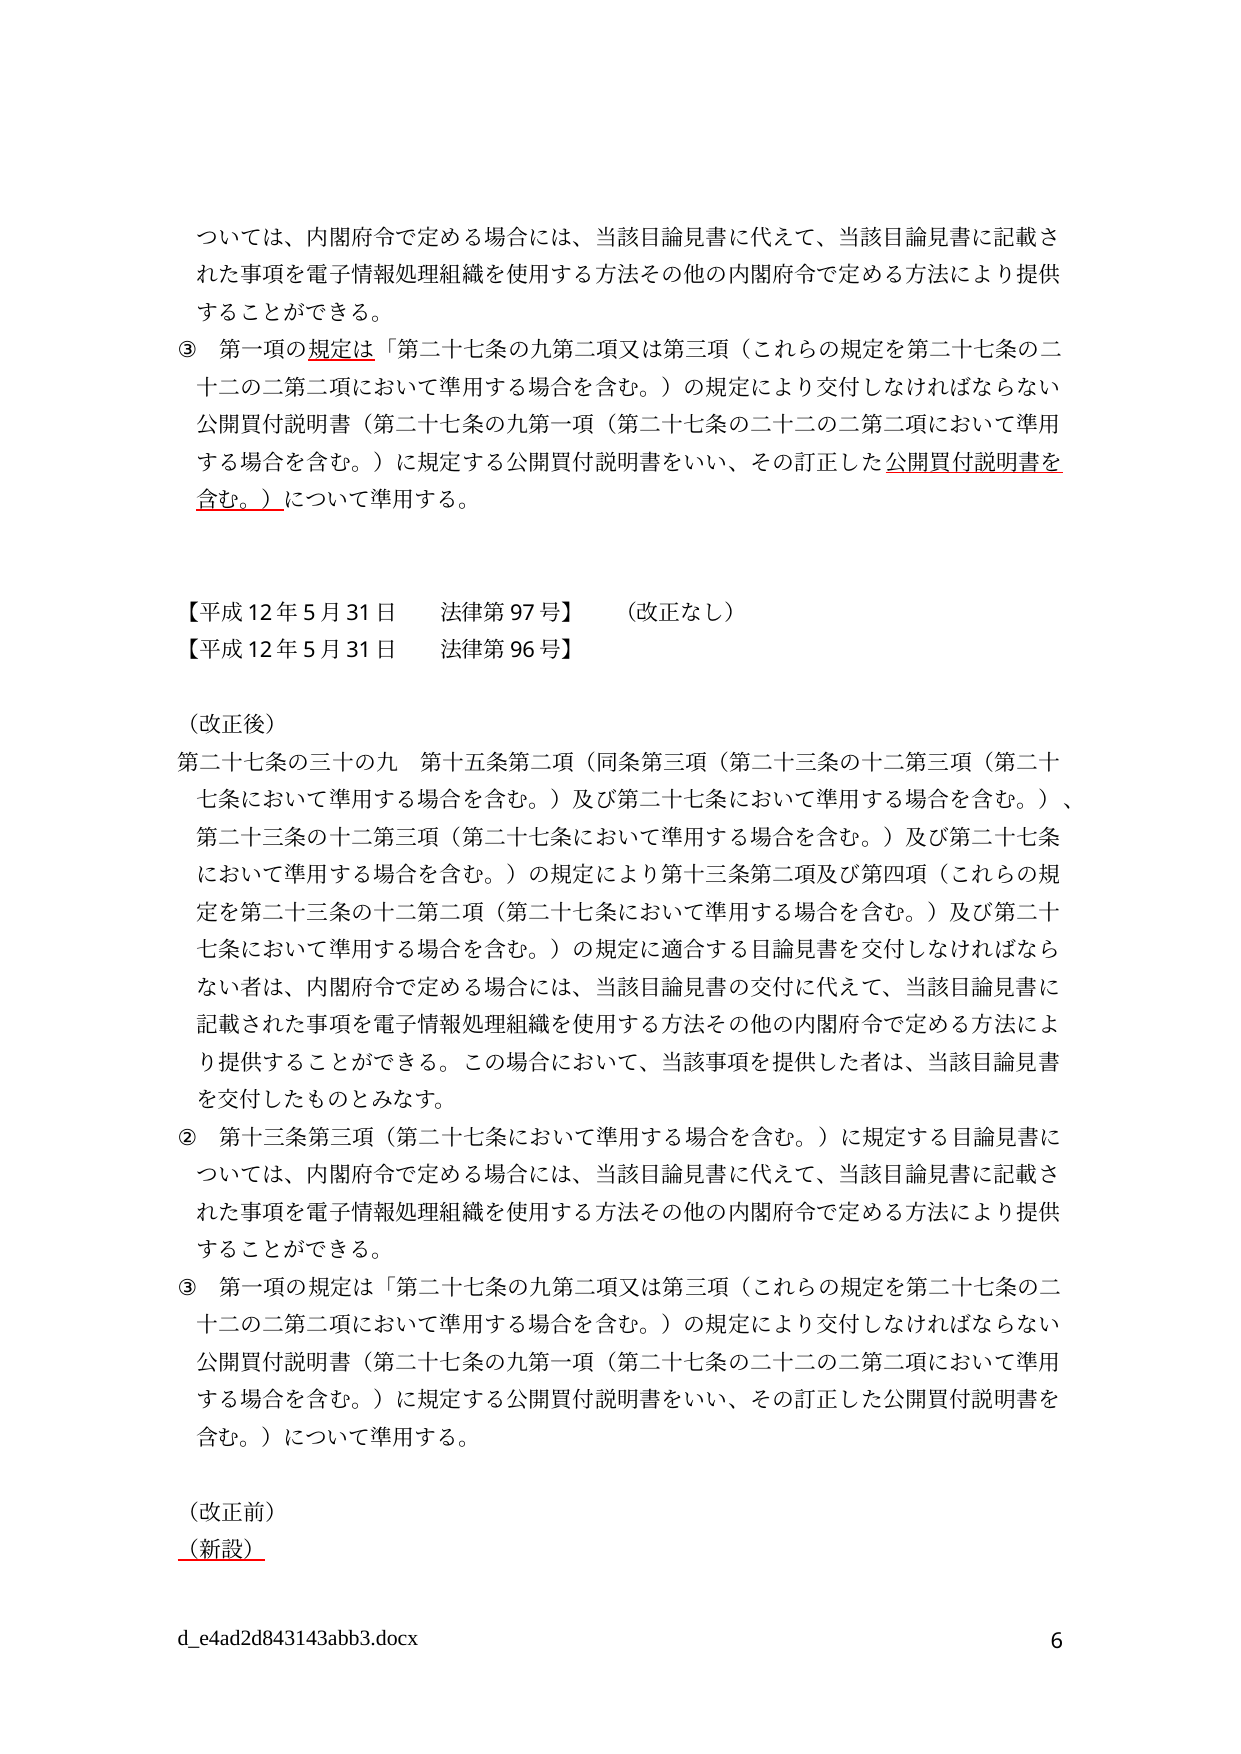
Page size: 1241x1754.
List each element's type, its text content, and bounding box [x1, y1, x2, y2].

text ③ 第一項の規定は「第二十七条の九第二項又は第三項（これらの規定を第二十七条の二十二の二第二項において準用する場合を含む。）の規定により交付しなければならない公開買付説明書（第二十七条の九第一項（第二十七条の二十二の二第二項において準用する場合を含む。）に規定する公開買付説明書をいい、その訂正した公開買付説明書を含む。）について準用する。 [177, 1267, 1063, 1454]
text （新設） [177, 1529, 1063, 1567]
text 第二十七条の三十の九 第十五条第二項（同条第三項（第二十三条の十二第三項（第二十七条において準用する場合を含む。）及び第二十七条において準用する場合を含む。）、第二十三条の十二第三項（第二十七条において準用する場合を含む。）及び第二十七条において準用する場合を含む。）の規定により第十三条第二項及び第四項（これらの規定を第二十三条の十二第二項（第二十七条において準用する場合を含む。）及び第二十七条において準用する場合を含む。）の規定に適合する目論見書を交付しなければならない者は、内閣府令で定める場合には、当該目論見書の交付に代えて、当該目論見書に記載された事項を電子情報処理組織を使用する方法その他の内閣府令で定める方法により提供することができる。この場合において、当該事項を提供した者は、当該目論見書を交付したものとみなす。 [177, 742, 1063, 1117]
text 【平成12年5月31日 法律第96号】 [177, 629, 1063, 667]
text （改正前） [177, 1492, 1063, 1529]
text （改正後） [177, 704, 1063, 742]
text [177, 217, 1063, 329]
text ③ 第一項の規定は「第二十七条の九第二項又は第三項（これらの規定を第二十七条の二十二の二第二項において準用する場合を含む。）の規定により交付しなければならない公開買付説明書（第二十七条の九第一項（第二十七条の二十二の二第二項において準用する場合を含む。）に規定する公開買付説明書をいい、その訂正した公開買付説明書を含む。）について準用する。 [177, 329, 1063, 517]
text ② 第十三条第三項（第二十七条において準用する場合を含む。）に規定する目論見書については、内閣府令で定める場合には、当該目論見書に代えて、当該目論見書に記載された事項を電子情報処理組織を使用する方法その他の内閣府令で定める方法により提供することができる。 [177, 1117, 1063, 1267]
text 【平成12年5月31日 法律第97号】 （改正なし） [177, 592, 1063, 629]
